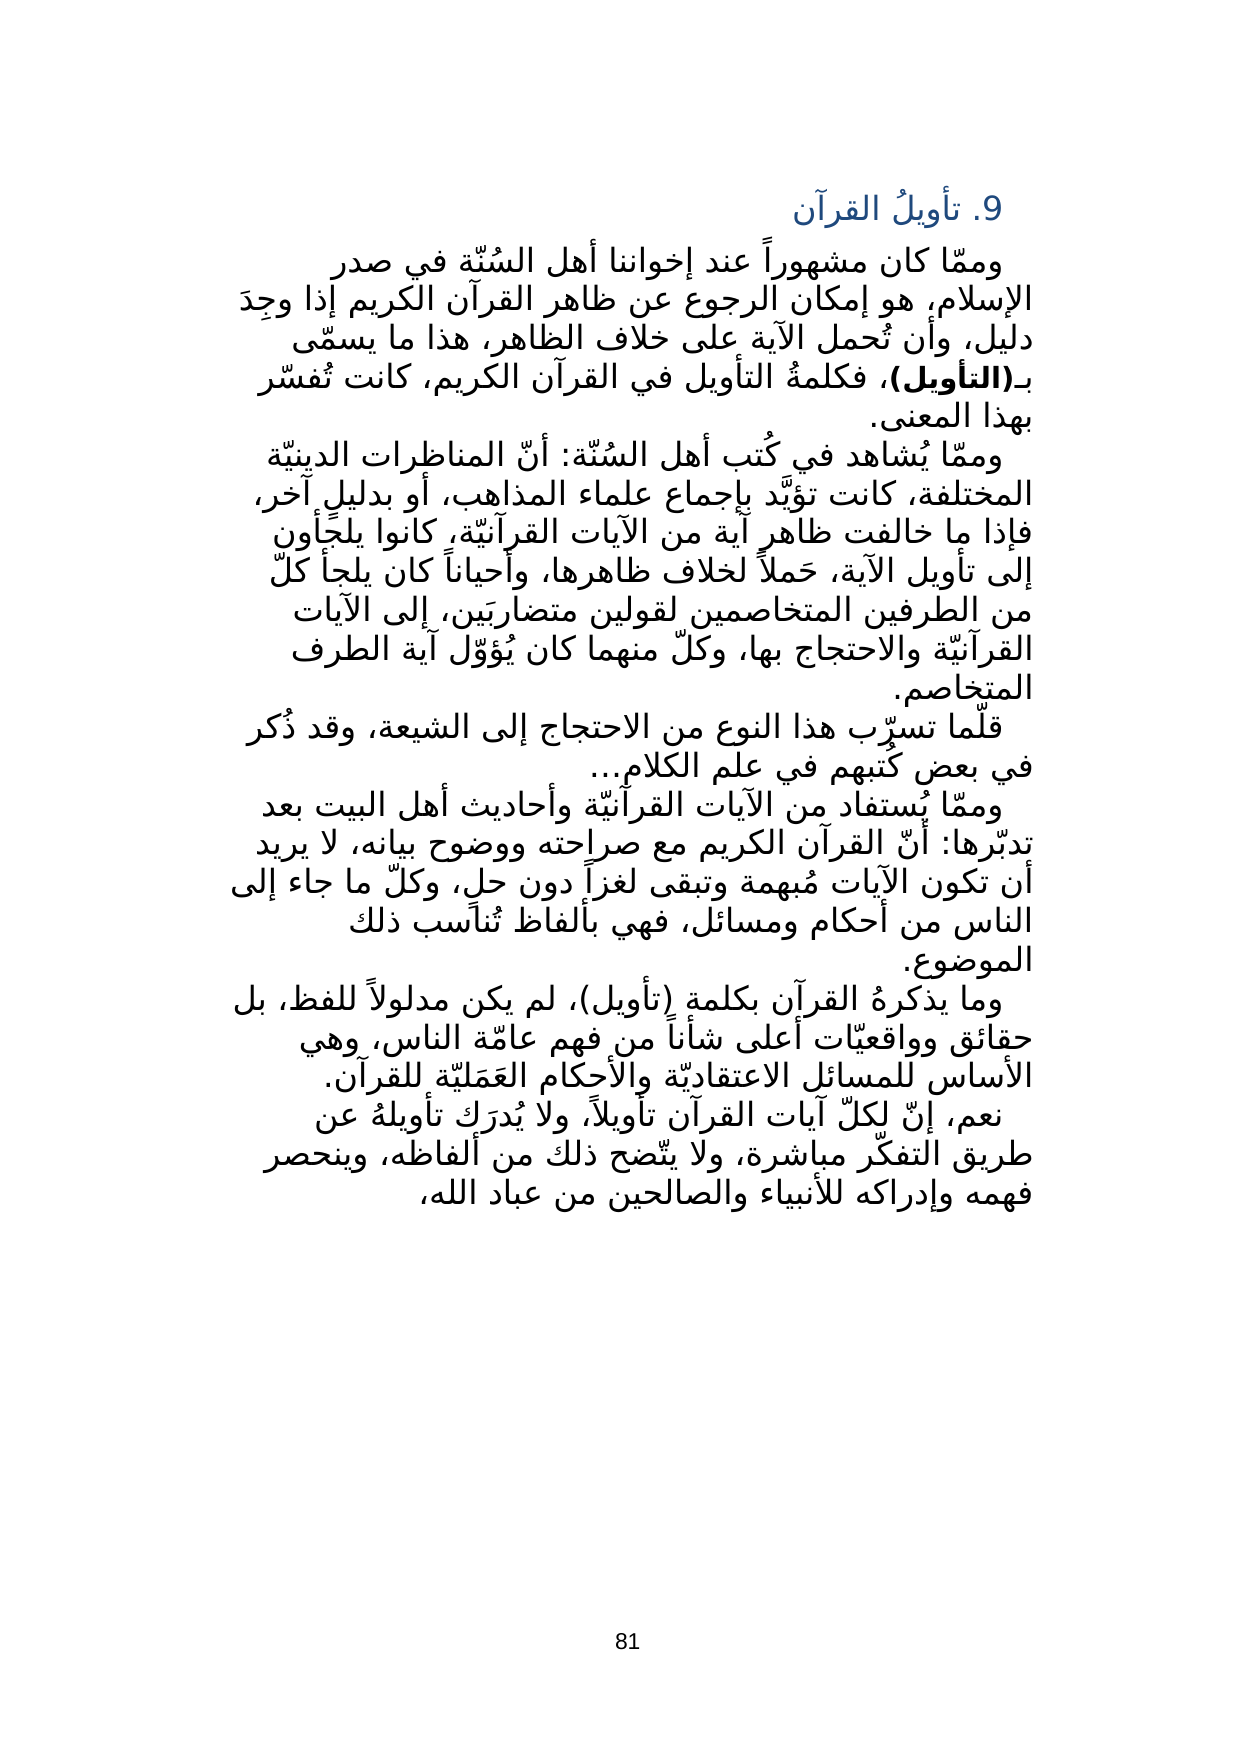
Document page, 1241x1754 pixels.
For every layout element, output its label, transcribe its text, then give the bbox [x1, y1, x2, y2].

text قلّما تسرّب هذا النوع من الاحتجاج إلى الشيعة، وقد ذُكر في بعض كُتبهم في علم الكلام… [222, 707, 1033, 785]
subtitle 9. تأويلُ القرآن [222, 190, 1033, 228]
text وممّا يُستفاد من الآيات القرآنيّة وأحاديث أهل البيت بعد تدبّرها: أنّ القرآن الكريم مع صراحته ووضوح بيانه، لا يريد أن تكون الآيات مُبهمة وتبقى لغزاً دون حلٍ، وكلّ ما جاء إلى الناس من أحكام ومسائل، فهي بألفاظ تُناسب ذلك الموضوع. [222, 785, 1033, 979]
text نعم، إنّ لكلّ آيات القرآن تأويلاً، ولا يُدرَك تأويلهُ عن طريق التفكّر مباشرة، ولا يتّضح ذلك من ألفاظه، وينحصر فهمه وإدراكه للأنبياء والصالحين من عباد الله، [222, 1096, 1033, 1212]
text وما يذكرهُ القرآن بكلمة (تأويل)، لم يكن مدلولاً للفظ، بل حقائق وواقعيّات أعلى شأناً من فهم عامّة الناس، وهي الأساس للمسائل الاعتقاديّة والأحكام العَمَليّة للقرآن. [222, 979, 1033, 1096]
text وممّا يُشاهد في كُتب أهل السُنّة: أنّ المناظرات الدينيّة المختلفة، كانت تؤيَّد بإجماع علماء المذاهب، أو بدليلٍ آخر، فإذا ما خالفت ظاهر آية من الآيات القرآنيّة، كانوا يلجأون إلى تأويل الآية، حَملاً لخلاف ظاهرها، وأحياناً كان يلجأ كلّ من الطرفين المتخاصمين لقولين متضاربَين، إلى الآيات القرآنيّة والاحتجاج بها، وكلّ منهما كان يُؤوّل آية الطرف المتخاصم. [222, 435, 1033, 707]
text وممّا كان مشهوراً عند إخواننا أهل السُنّة في صدر الإسلام، هو إمكان الرجوع عن ظاهر القرآن الكريم إذا وجِدَ دليل، وأن تُحمل الآية على خلاف الظاهر، هذا ما يسمّى بـ(التأويل)، فكلمةُ التأويل في القرآن الكريم، كانت تُفسّر بهذا المعنى. [222, 241, 1033, 435]
